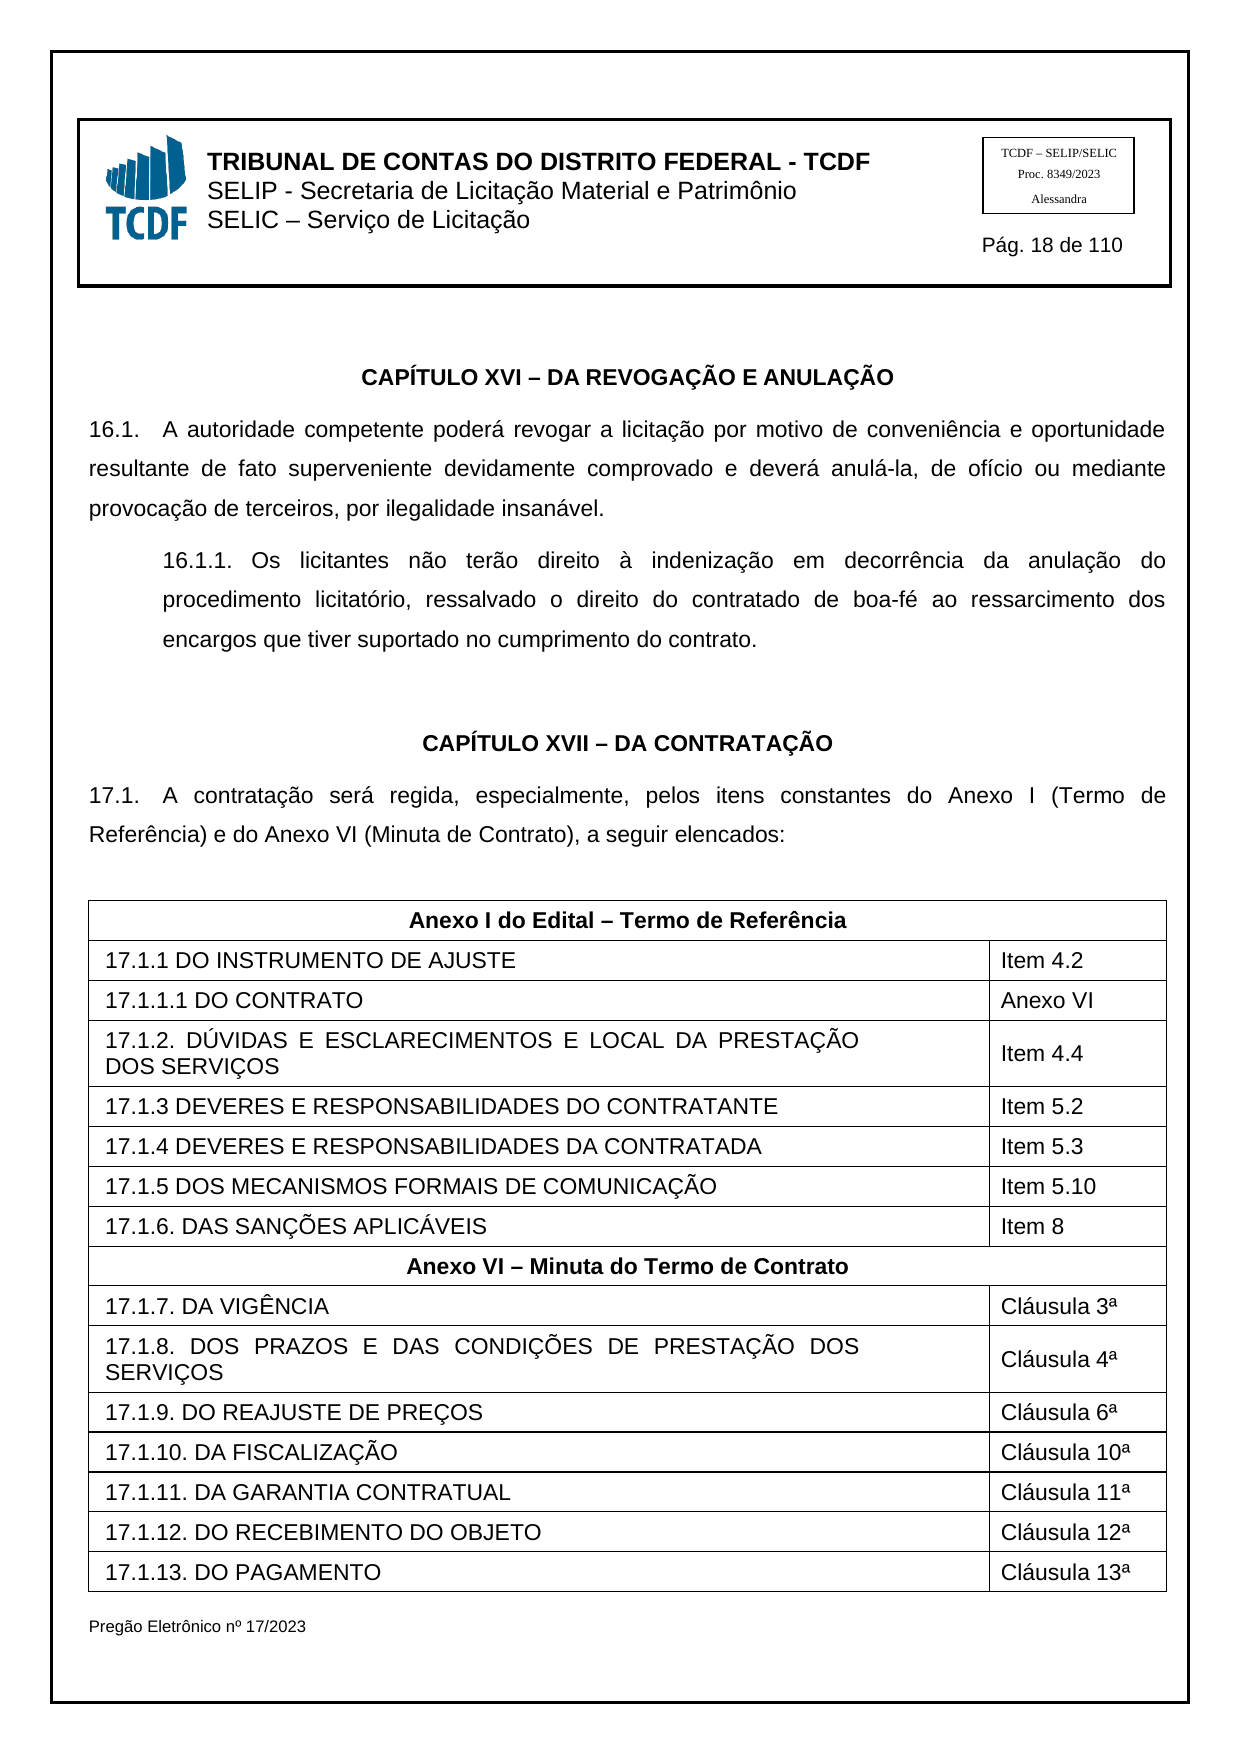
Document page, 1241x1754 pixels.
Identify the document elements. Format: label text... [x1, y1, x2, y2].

table_cell 17.1.10. DA FISCALIZAÇÃO [89, 1433, 989, 1471]
table_cell Item 5.10 [990, 1167, 1166, 1206]
table_cell Cláusula 4ª [990, 1326, 1166, 1392]
table_header Anexo I do Edital – Termo de Referência [89, 901, 1166, 940]
table_cell 17.1.13. DO PAGAMENTO [89, 1552, 989, 1591]
table_cell Cláusula 3ª [990, 1286, 1166, 1325]
table_cell Cláusula 10ª [990, 1433, 1166, 1471]
table_cell 17.1.3 DEVERES E RESPONSABILIDADES DO CONTRATANTE [89, 1087, 989, 1126]
table_cell Cláusula 12ª [990, 1512, 1166, 1551]
table_cell Item 5.2 [990, 1087, 1166, 1126]
table_cell 17.1.7. DA VIGÊNCIA [89, 1286, 989, 1325]
table_cell 17.1.8. DOS PRAZOS E DAS CONDIÇÕES DE PRESTAÇÃO DOS SERVIÇOS [89, 1326, 989, 1392]
text CAPÍTULO XVII – DA CONTRATAÇÃO [89, 729, 1167, 756]
table_cell Item 8 [990, 1207, 1166, 1246]
table_cell 17.1.9. DO REAJUSTE DE PREÇOS [89, 1393, 989, 1431]
table_cell Cláusula 13ª [990, 1552, 1166, 1591]
table_cell Item 4.2 [990, 941, 1166, 980]
table_cell 17.1.2. DÚVIDAS E ESCLARECIMENTOS E LOCAL DA PRESTAÇÃO DOS SERVIÇOS [89, 1021, 989, 1086]
table_cell Cláusula 11ª [990, 1473, 1166, 1511]
table_cell 17.1.4 DEVERES E RESPONSABILIDADES DA CONTRATADA [89, 1127, 989, 1166]
table_cell 17.1.1 DO INSTRUMENTO DE AJUSTE [89, 941, 989, 980]
text 16.1.1. Os licitantes não terão direito à indenização em decorrência da anulação do procedimento licitatório, ressalvado o direito do contratado de boa-fé ao ressarcimento dos encargos que tiver suportado no cumprimento do contrato. [162, 547, 1167, 652]
table_cell Anexo VI – Minuta do Termo de Contrato [89, 1247, 1166, 1285]
table_cell 17.1.5 DOS MECANISMOS FORMAIS DE COMUNICAÇÃO [89, 1167, 989, 1206]
text CAPÍTULO XVI – DA REVOGAÇÃO E ANULAÇÃO [89, 364, 1167, 390]
table_cell Item 5.3 [990, 1127, 1166, 1166]
text 16.1. A autoridade competente poderá revogar a licitação por motivo de conveniência e oportunidade resultante de fato superveniente devidamente comprovado e deverá anulá-la, de ofício ou mediante provocação de terceiros, por ilegalidade insanável. [89, 416, 1167, 521]
table_cell 17.1.1.1 DO CONTRATO [89, 981, 989, 1020]
table_cell Anexo VI [990, 981, 1166, 1020]
text 17.1. A contratação será regida, especialmente, pelos itens constantes do Anexo I (Termo de Referência) e do Anexo VI (Minuta de Contrato), a seguir elencados: [89, 782, 1167, 847]
table_cell Item 4.4 [990, 1021, 1166, 1086]
table_cell 17.1.11. DA GARANTIA CONTRATUAL [89, 1473, 989, 1511]
picture [91, 132, 201, 242]
table_cell 17.1.12. DO RECEBIMENTO DO OBJETO [89, 1512, 989, 1551]
table_cell 17.1.6. DAS SANÇÕES APLICÁVEIS [89, 1207, 989, 1246]
table_cell Cláusula 6ª [990, 1393, 1166, 1431]
